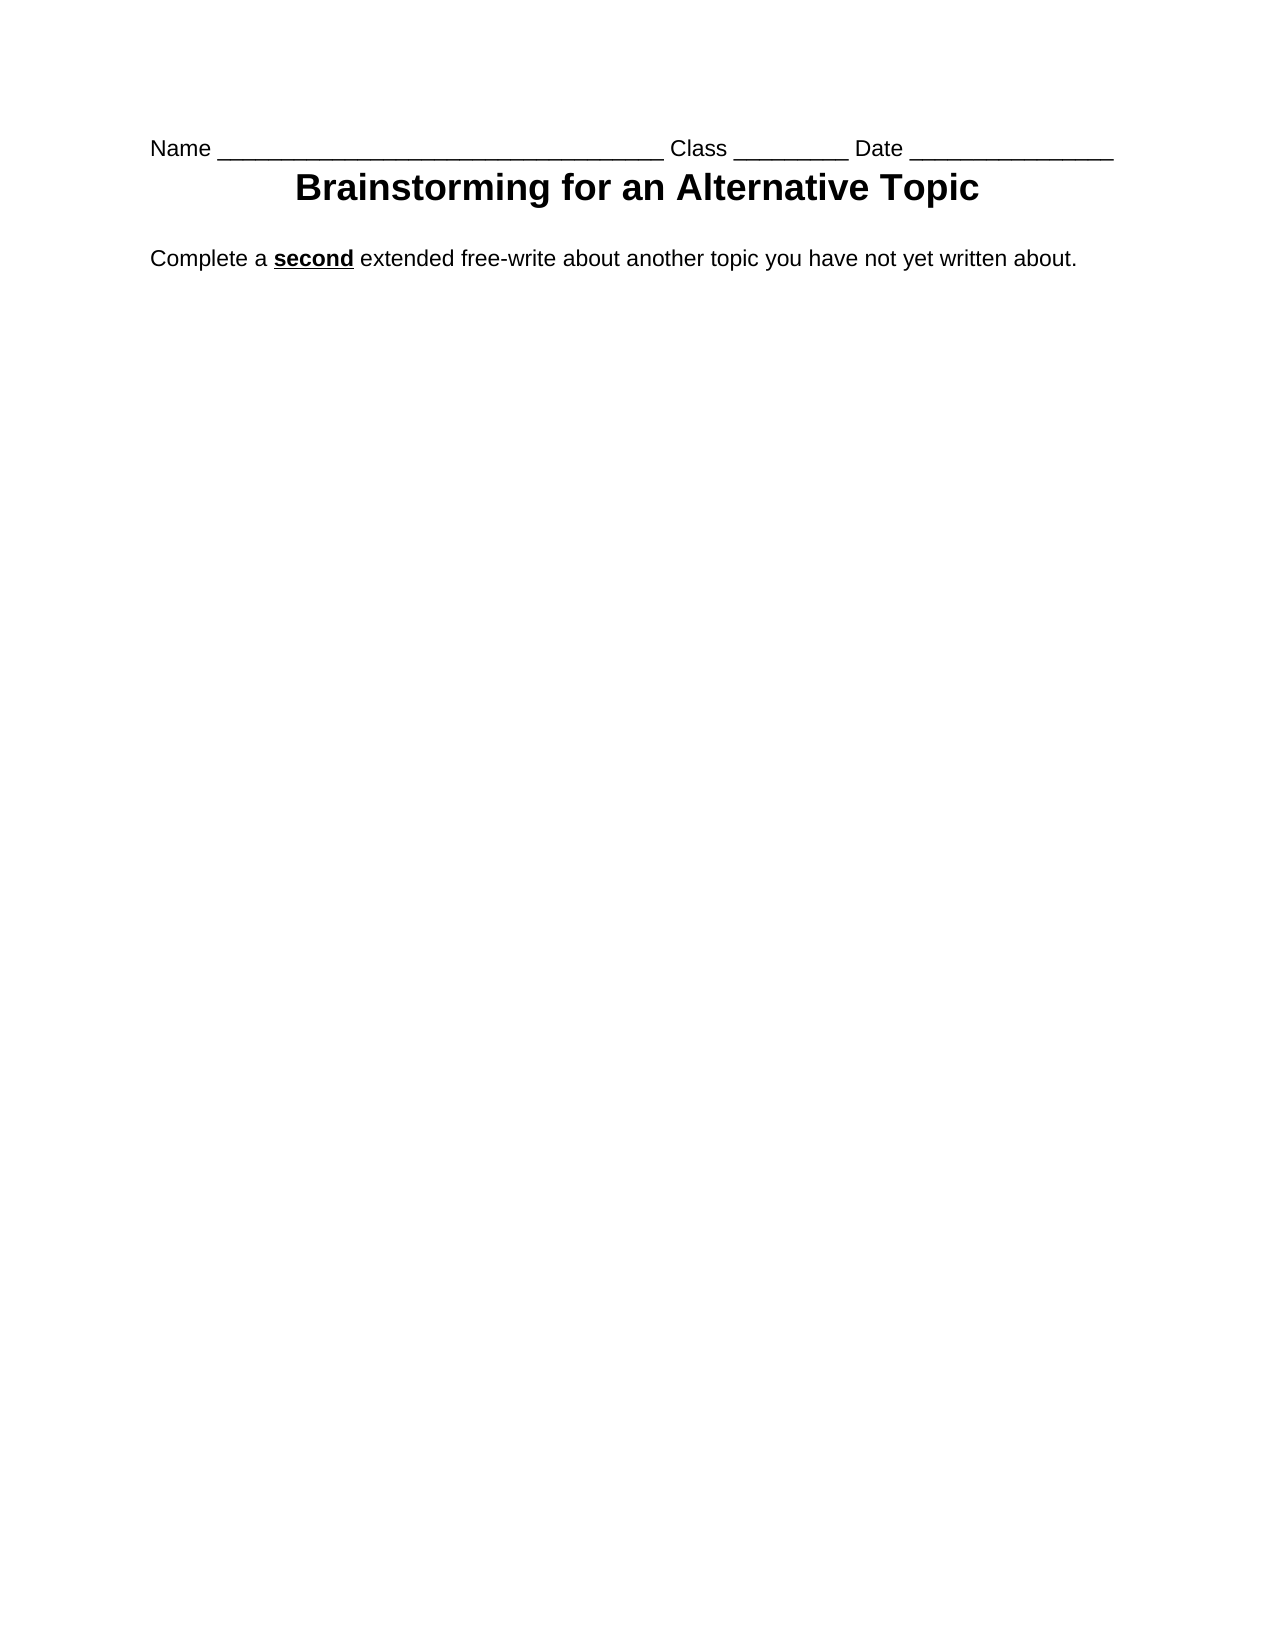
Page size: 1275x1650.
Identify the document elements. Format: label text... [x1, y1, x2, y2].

text Brainstorming for an Alternative Topic [150, 166, 1125, 209]
text Complete a second extended free-write about another topic you have not yet written about. [150, 245, 1125, 272]
